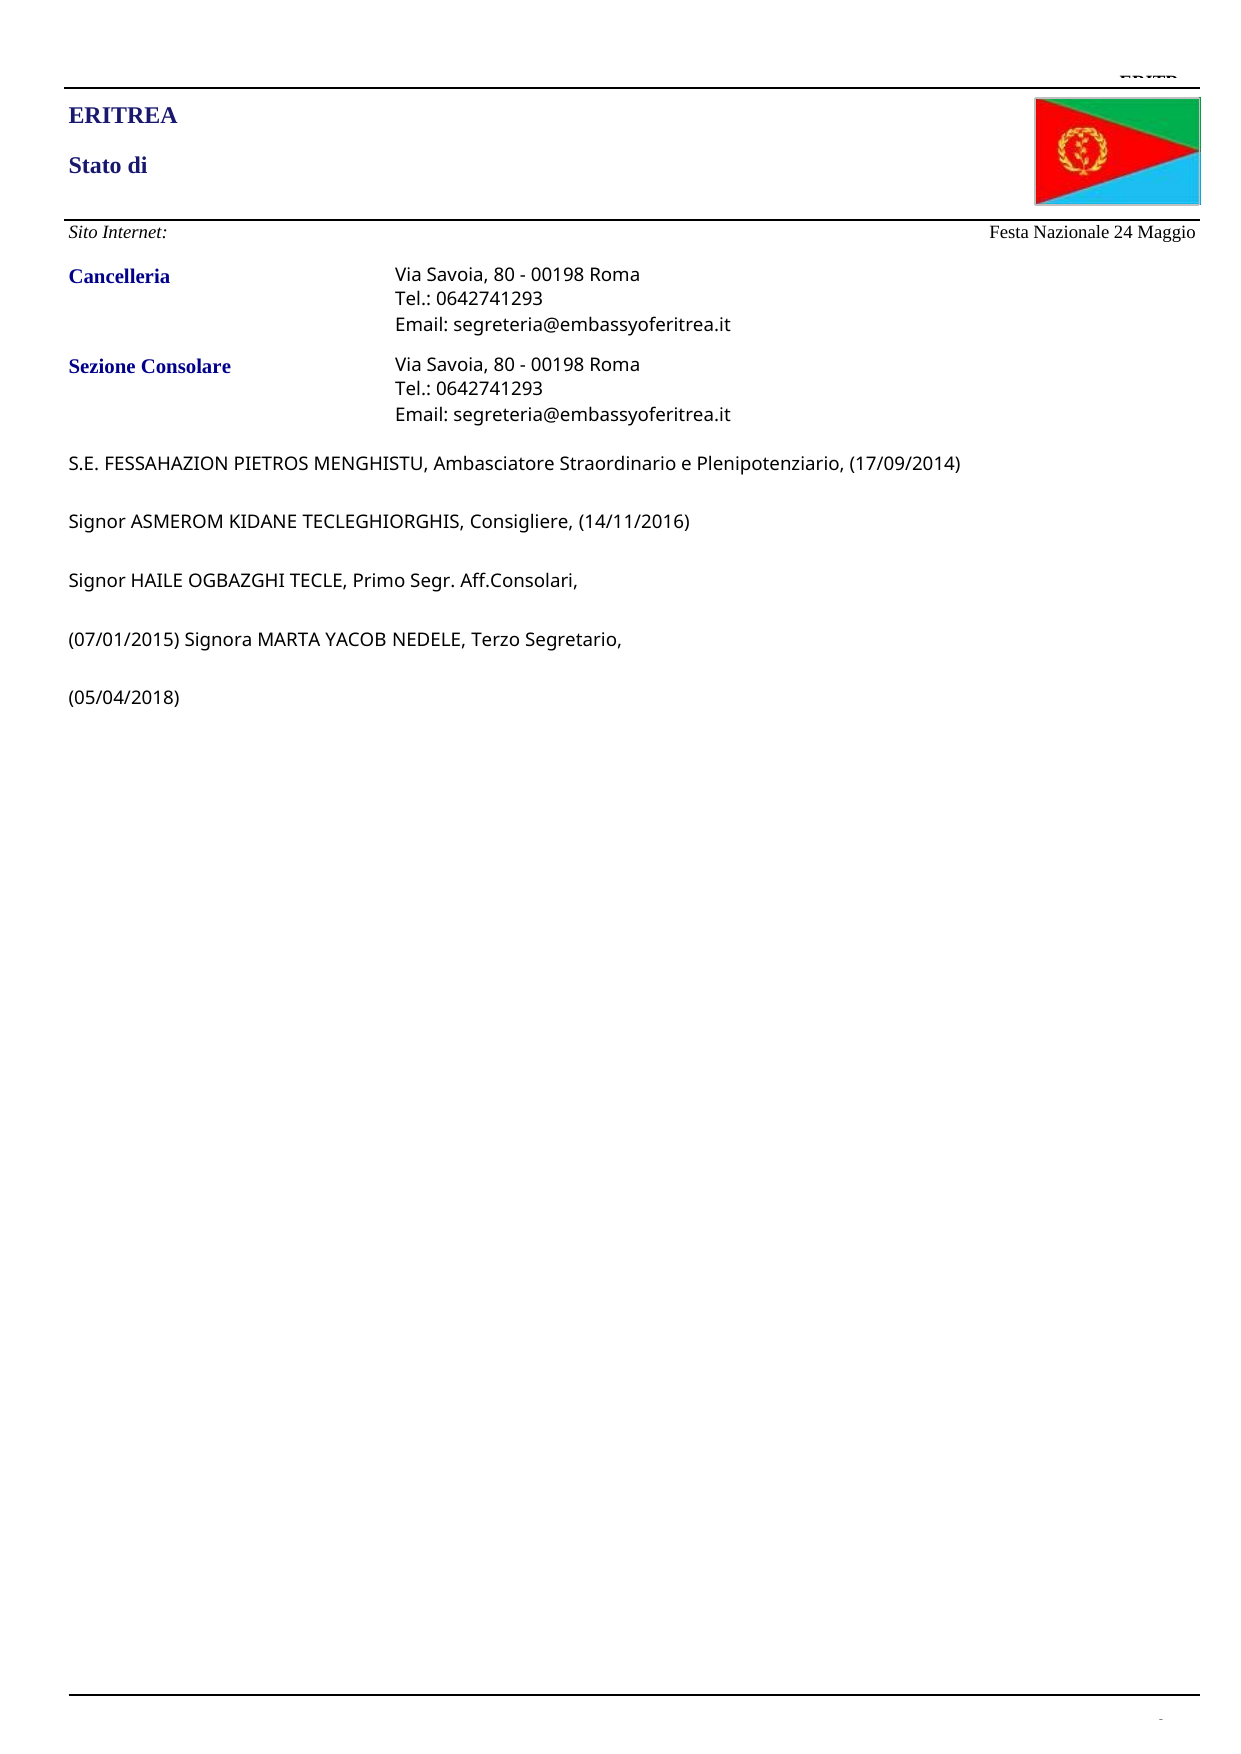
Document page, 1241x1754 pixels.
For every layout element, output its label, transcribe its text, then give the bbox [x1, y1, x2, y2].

text Cancelleria Via Savoia, 80 - 00198 Roma Tel.: 0642741293 [68, 264, 640, 311]
picture [1036, 129, 1199, 151]
picture [1036, 178, 1199, 204]
text Email: segreteria@embassyoferitrea.it [395, 311, 1211, 337]
text Sito Internet: Festa Nazionale 24 Maggio [68, 215, 1211, 242]
text Stato di [68, 151, 1211, 178]
text Email: segreteria@embassyoferitrea.it [395, 401, 1211, 427]
text Signor HAILE OGBAZGHI TECLE, Primo Segr. Aff.Consolari, (07/01/2015) Signora MARTA YACOB NEDELE, Terzo Segretario, (05/04/2018) [68, 567, 691, 710]
text S.E. FESSAHAZION PIETROS MENGHISTU, Ambasciatore Straordinario e Plenipotenziario, (17/09/2014) Signor ASMEROM KIDANE TECLEGHIORGHIS, Consigliere, (14/11/2016) [68, 450, 1005, 534]
text Sezione Consolare Via Savoia, 80 - 00198 Roma Tel.: 0642741293 [68, 354, 640, 401]
text ERITREA [68, 101, 1211, 129]
